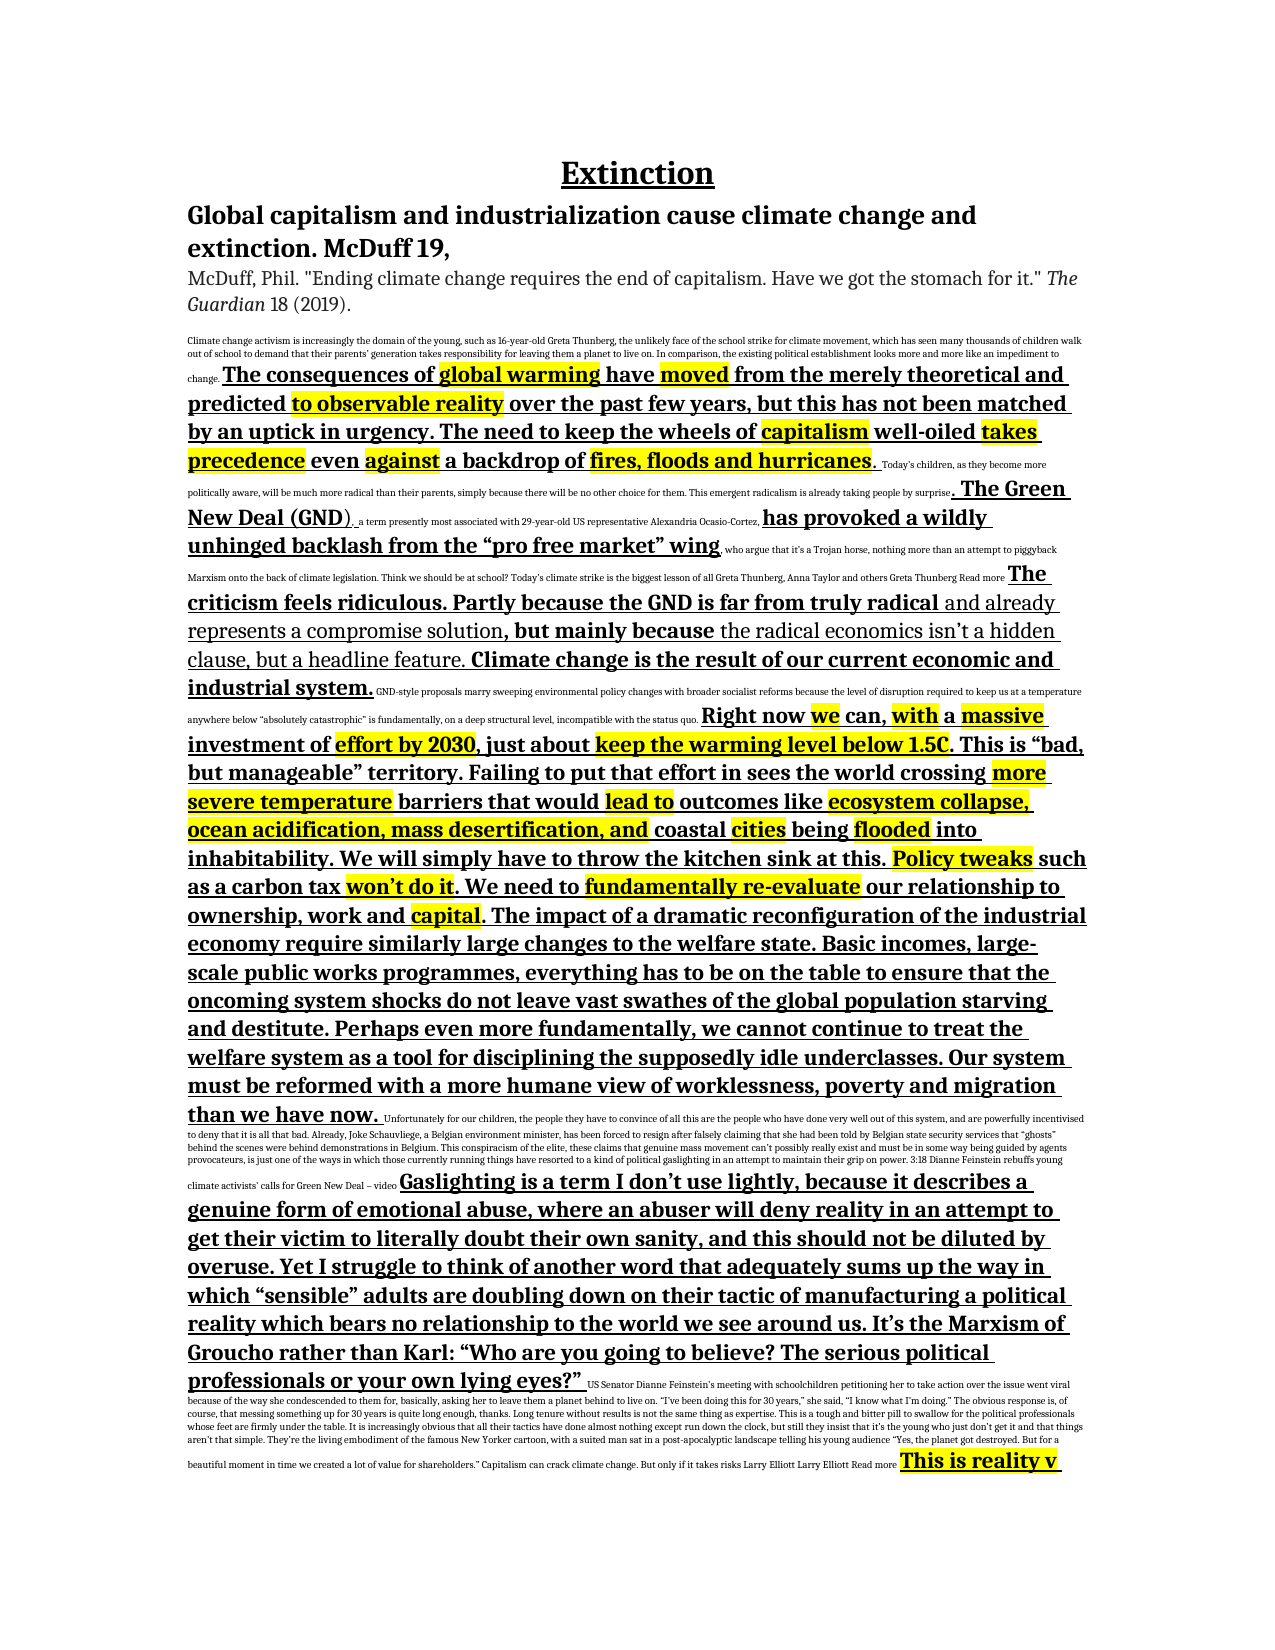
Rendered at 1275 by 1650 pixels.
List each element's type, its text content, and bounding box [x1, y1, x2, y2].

subtitle Global capitalism and industrialization cause climate change and extinction. McDuff 19, [187, 200, 1087, 264]
text McDuff, Phil. "Ending climate change requires the end of capitalism. Have we got the stomach for it." The Guardian 18 (2019). [187, 267, 1087, 317]
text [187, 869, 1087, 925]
subtitle Extinction [187, 154, 1087, 192]
